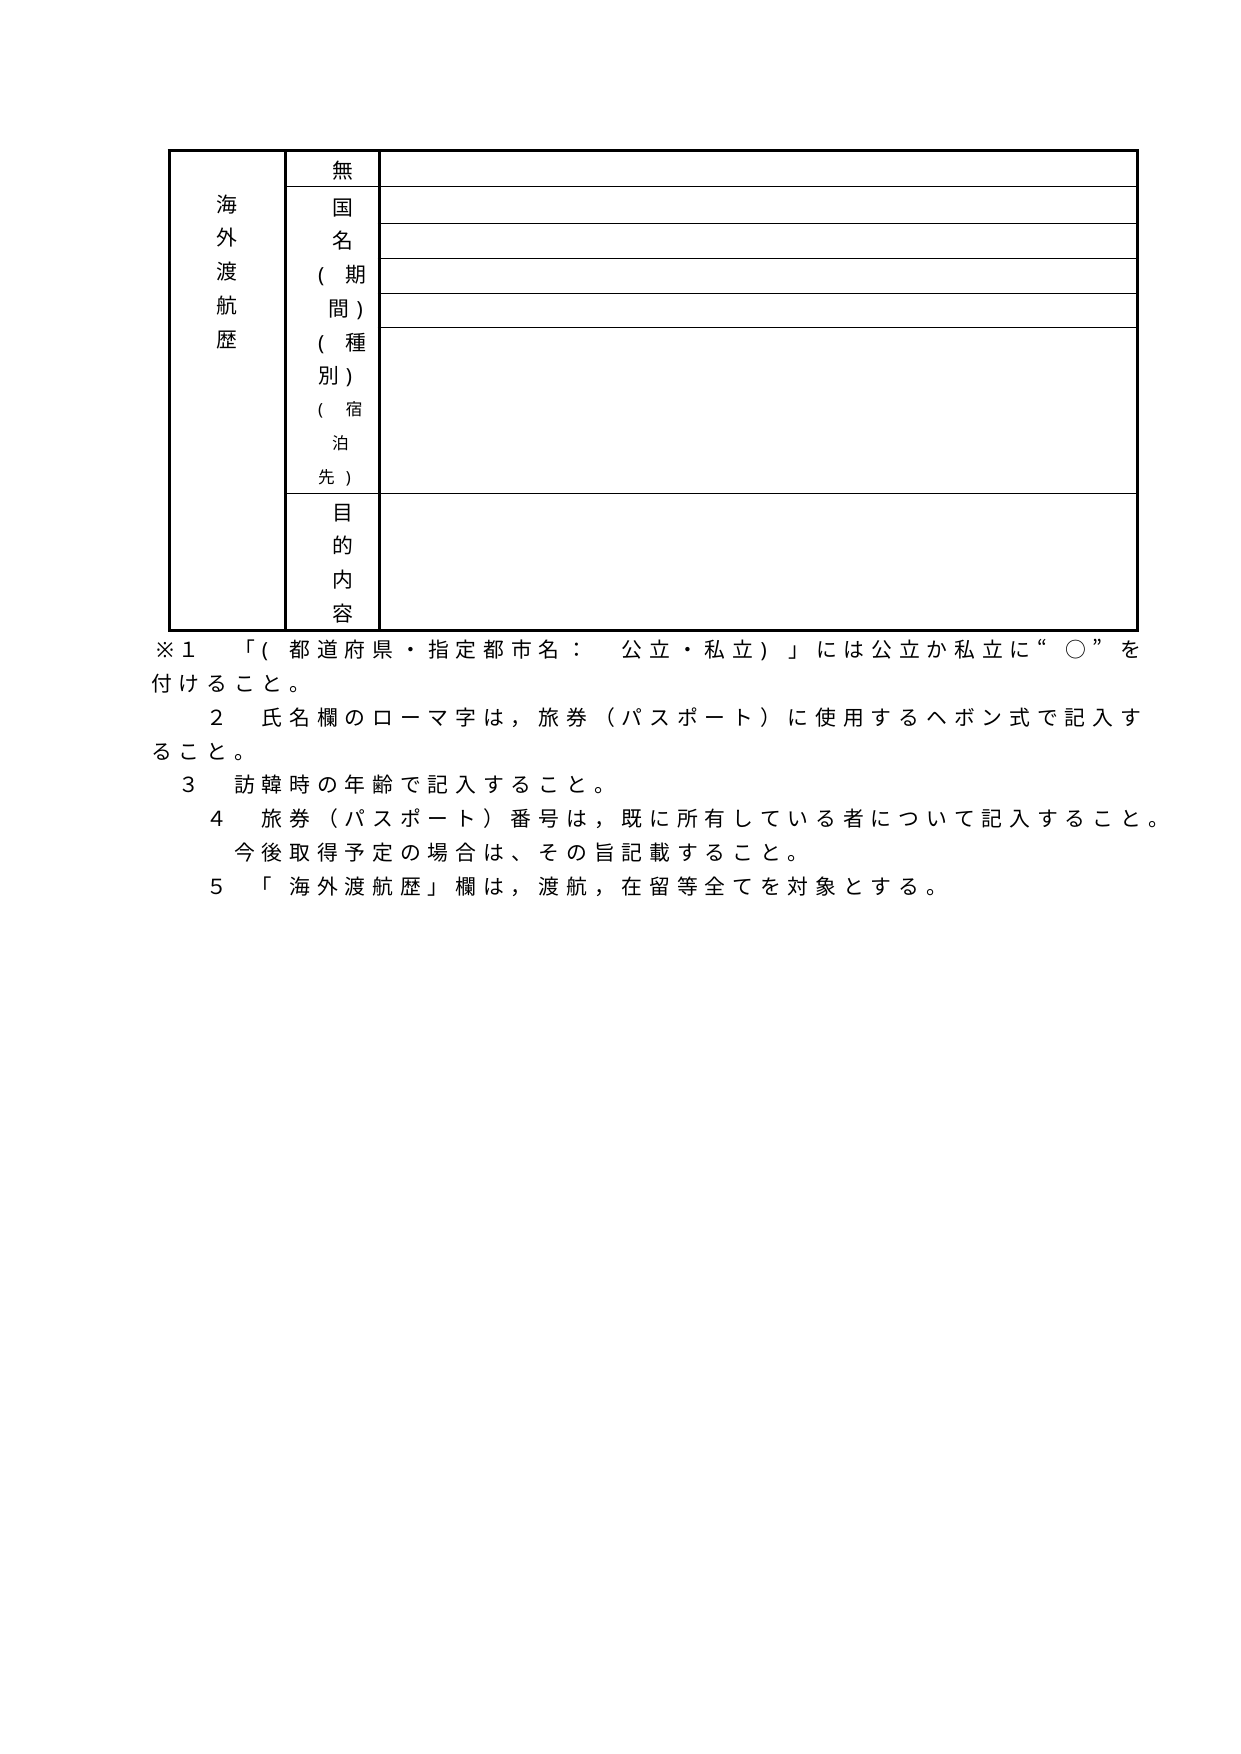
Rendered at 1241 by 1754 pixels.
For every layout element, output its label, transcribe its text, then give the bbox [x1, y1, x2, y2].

table_cell [381, 259, 1136, 292]
table_cell 有 無 [287, 152, 378, 186]
text ４ 旅券（パスポート）番号は，既に所有している者について記入すること。今後取得予定の場合は、その旨記載すること。 [151, 801, 1148, 868]
text ５ ｢海外渡航歴｣欄は，渡航，在留等全てを対象とする。 [151, 868, 1148, 902]
text ３ 訪韓時の年齢で記入すること。 [151, 767, 1148, 801]
table_cell [381, 187, 1136, 223]
table_cell 国 名(期間)(種別) (宿泊先) [287, 187, 378, 493]
table_cell [381, 494, 1136, 629]
table_cell [381, 294, 1136, 327]
text ２ 氏名欄のローマ字は，旅券（パスポート）に使用するヘボン式で記入すること。 [151, 699, 1148, 767]
table_cell [381, 224, 1136, 258]
text ※１ 「(都道府県・指定都市名： 公立・私立)」には公立か私立に“○”を付けること。 [151, 632, 1148, 699]
table_cell [381, 328, 1136, 493]
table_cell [381, 152, 1136, 186]
table_cell 目 的 内 容 [287, 494, 378, 629]
table_cell 海 外 渡 航 歴 [171, 152, 284, 629]
